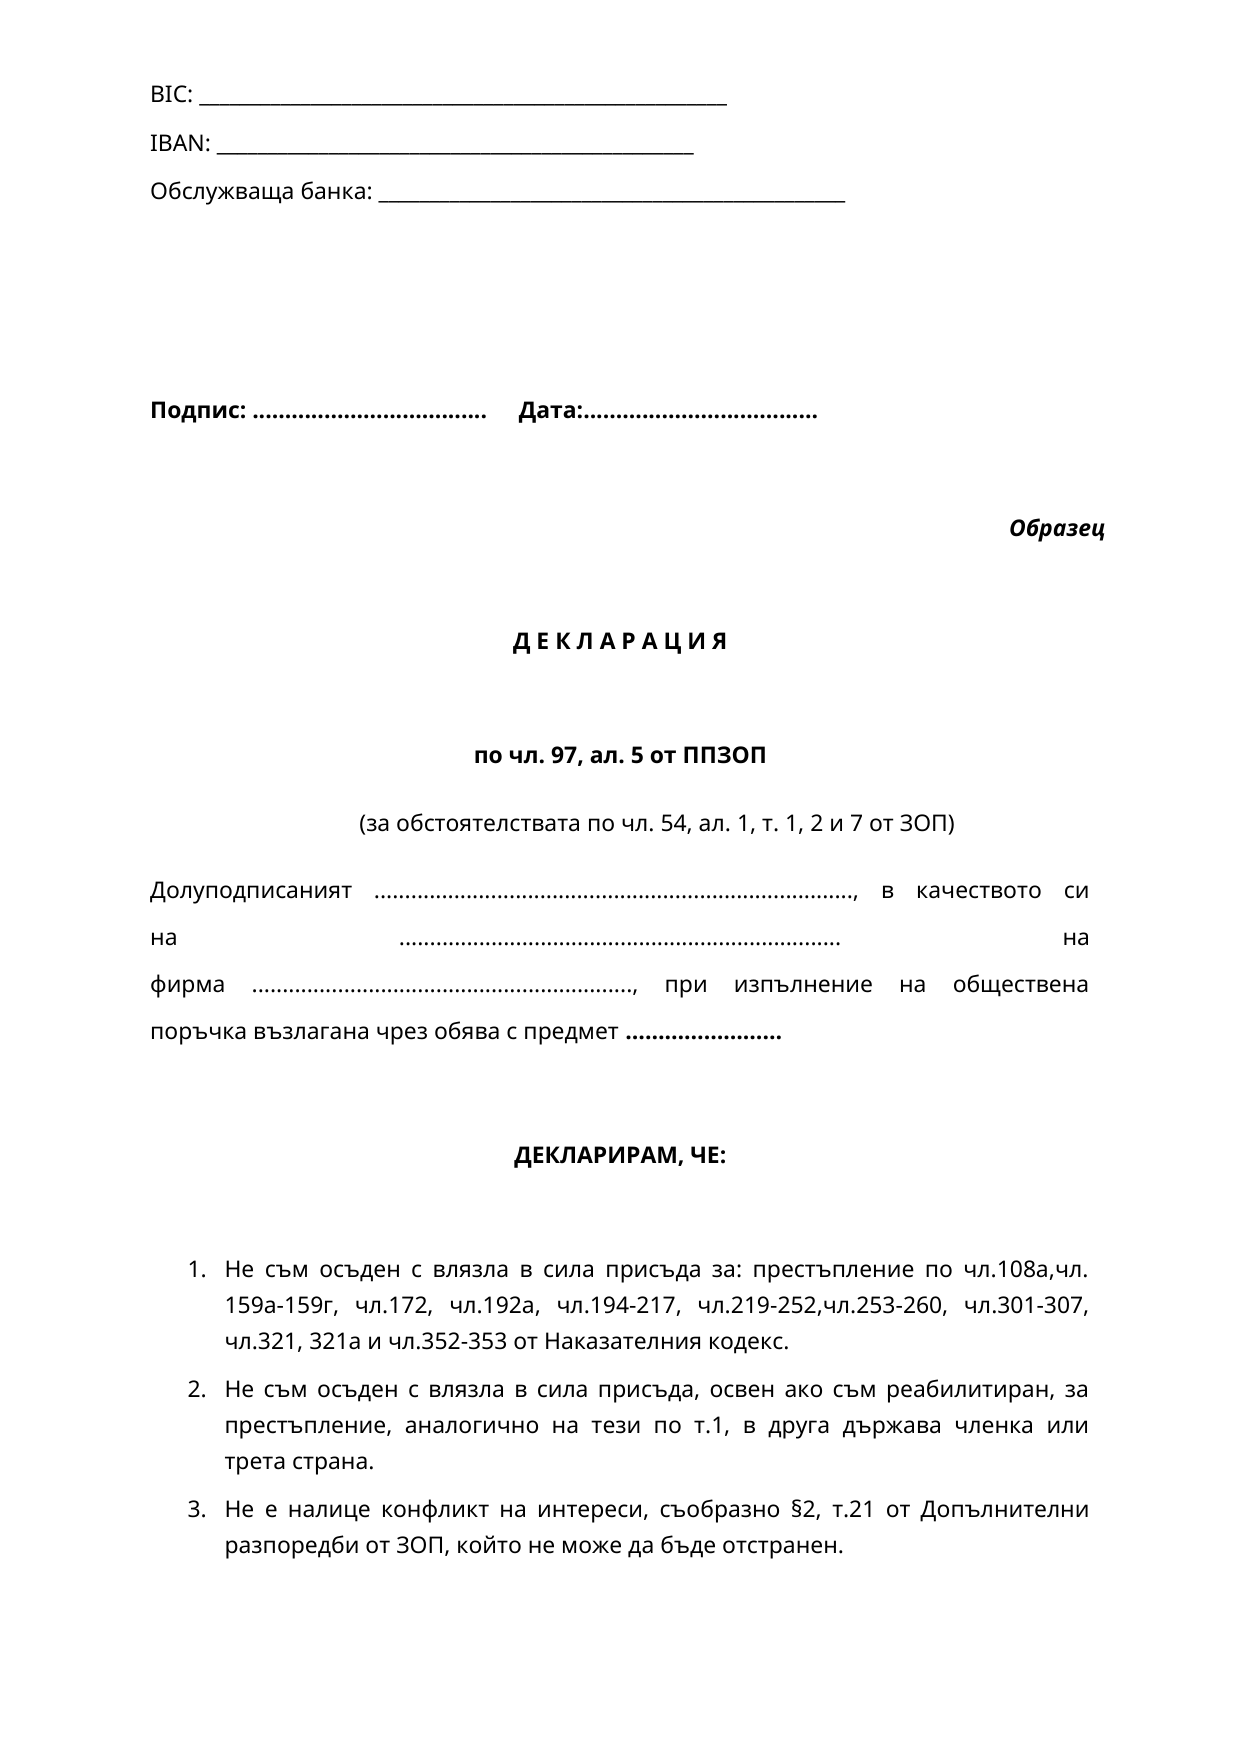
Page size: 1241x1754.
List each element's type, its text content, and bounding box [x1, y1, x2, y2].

text Обслужваща банка: ______________________________________________ [150, 175, 1090, 206]
text IBAN: _______________________________________________ [150, 127, 1090, 158]
text BIC: ____________________________________________________ [150, 78, 1090, 109]
list Не съм осъден с влязла в сила присъда, освен ако съм реабилитиран, за престъпление, аналогично на тези по т.1, в друга държава членка или трета страна. [187, 1373, 1090, 1476]
text Образец [150, 512, 1105, 543]
text по чл. 97, ал. 5 от ППЗОП [150, 739, 1090, 770]
text ДЕКЛАРИРАМ, ЧЕ: [150, 1139, 1090, 1171]
text Подпис: .................................... Дата:.................................... [150, 394, 1090, 425]
list Не съм осъден с влязла в сила присъда за: престъпление по чл.108а,чл. 159а-159г, чл.172, чл.192а, чл.194-217, чл.219-252,чл.253-260, чл.301-307, чл.321, 321а и чл.352-353 от Наказателния кодекс. [187, 1253, 1090, 1356]
list Не е налице конфликт на интереси, съобразно §2, т.21 от Допълнителни разпоредби от ЗОП, който не може да бъде отстранен. [187, 1493, 1090, 1561]
text (за обстоятелствата по чл. 54, ал. 1, т. 1, 2 и 7 от ЗОП) [224, 806, 1090, 838]
text Долуподписаният .............................................................................., в качеството си на ........................................................................ на фирма .............................................................., при изпълнение на обществена поръчка възлагана чрез обява с предмет …………………… [150, 874, 1090, 1046]
text Д Е К Л А Р А Ц И Я [150, 625, 1090, 656]
